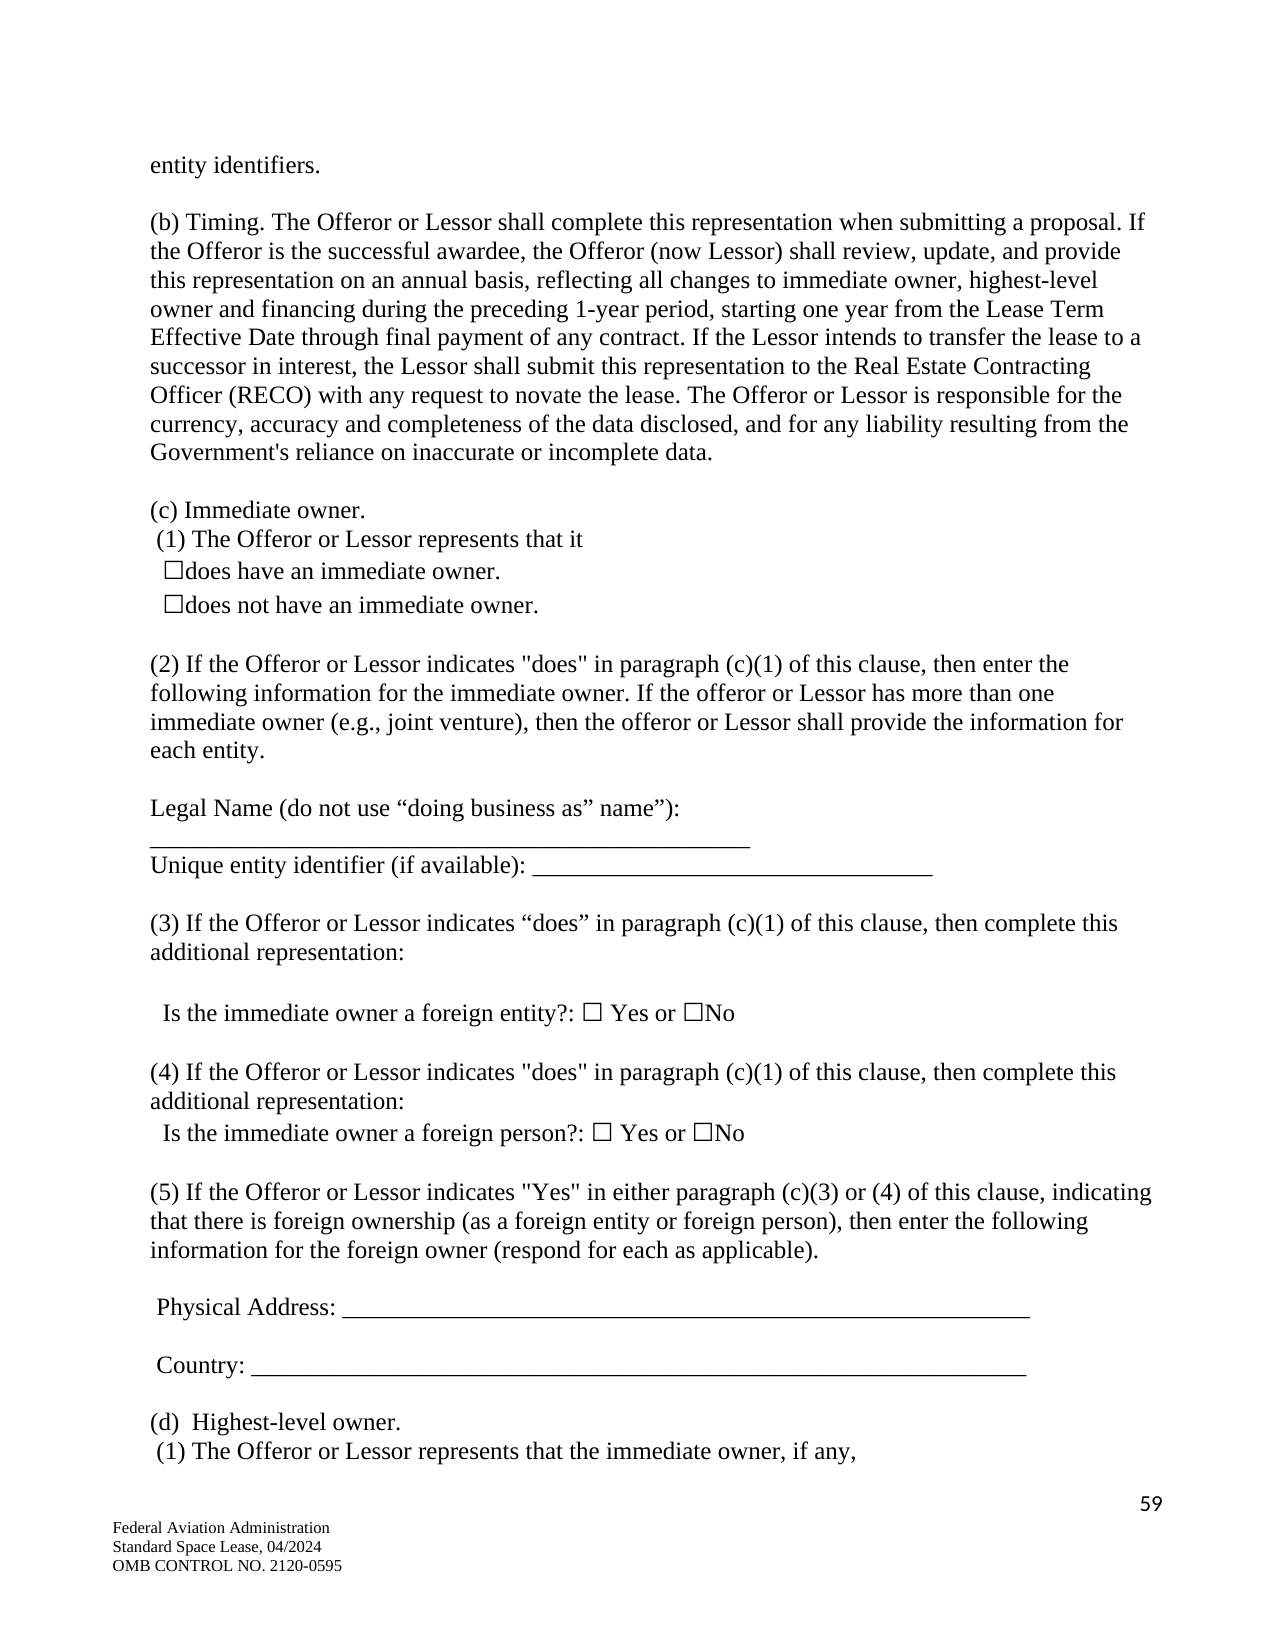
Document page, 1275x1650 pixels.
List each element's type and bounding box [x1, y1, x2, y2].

list [112, 150, 1162, 1465]
